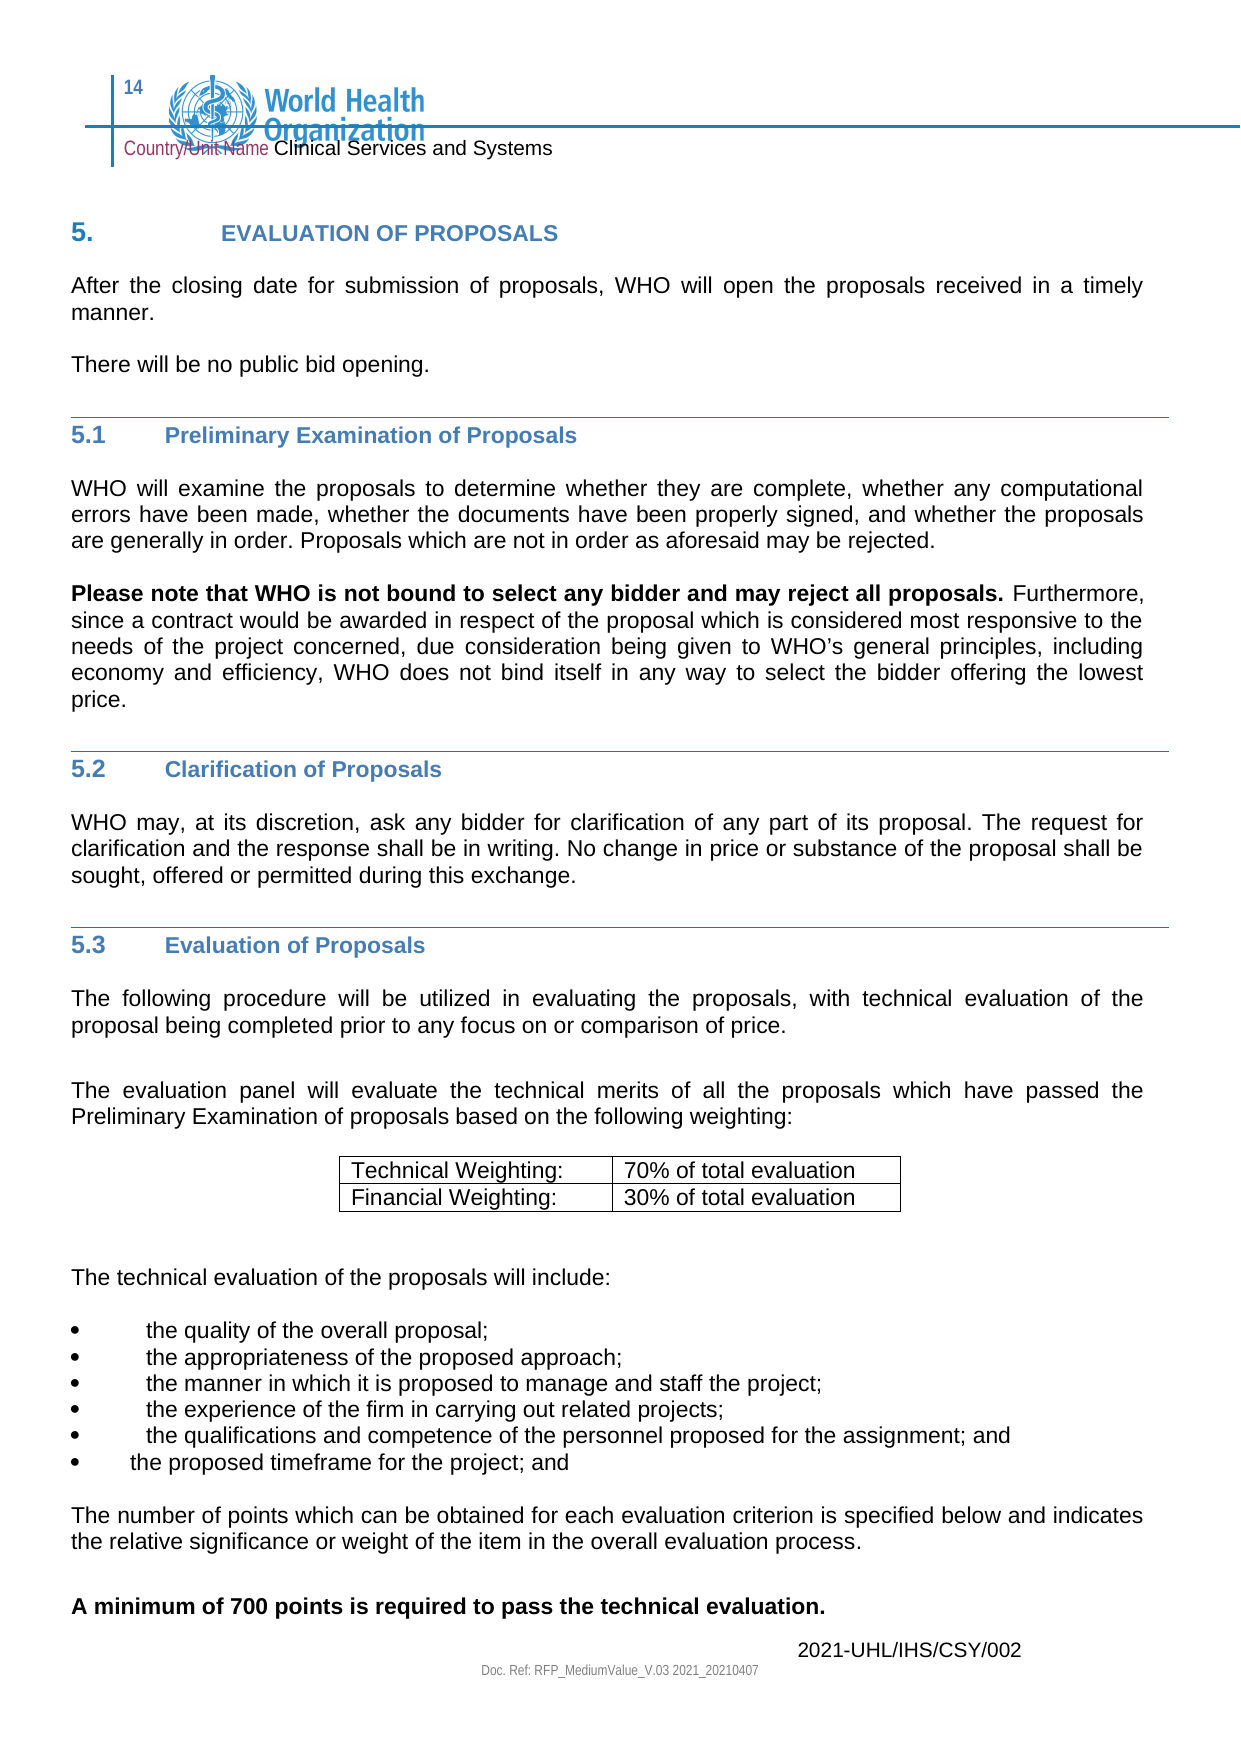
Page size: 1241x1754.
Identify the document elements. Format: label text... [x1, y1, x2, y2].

text The number of points which can be obtained for each evaluation criterion is specified below and indicates the relative significance or weight of the item in the overall evaluation process. [71, 1502, 1144, 1554]
subtitle Evaluation of Proposals [71, 928, 1169, 959]
table_cell Financial Weighting: [340, 1184, 612, 1211]
picture [168, 75, 424, 125]
list the appropriateness of the proposed approach; [71, 1343, 1144, 1370]
text After the closing date for submission of proposals, WHO will open the proposals received in a timely manner. [71, 272, 1144, 325]
text The following procedure will be utilized in evaluating the proposals, with technical evaluation of the proposal being completed prior to any focus on or comparison of price. [71, 985, 1144, 1038]
picture [375, 145, 383, 154]
list the manner in which it is proposed to manage and staff the project; [71, 1370, 1144, 1396]
list the quality of the overall proposal; [71, 1317, 1144, 1343]
table_header Technical Weighting: [340, 1157, 612, 1183]
subtitle Clarification of Proposals [71, 752, 1169, 783]
subtitle Preliminary Examination of Proposals [71, 418, 1169, 448]
list the proposed timeframe for the project; and [71, 1449, 1144, 1475]
text Please note that WHO is not bound to select any bidder and may reject all proposals. Furthermore, since a contract would be awarded in respect of the proposal which is considered most responsive to the needs of the project concerned, due consideration being given to WHO’s general principles, including economy and efficiency, WHO does not bind itself in any way to select the bidder offering the lowest price. [71, 580, 1144, 712]
text The evaluation panel will evaluate the technical merits of all the proposals which have passed the Preliminary Examination of proposals based on the following weighting: [71, 1077, 1144, 1129]
list the qualifications and competence of the personnel proposed for the assignment; and [71, 1422, 1144, 1449]
table_header 70% of total evaluation [613, 1157, 900, 1183]
list the experience of the firm in carrying out related projects; [71, 1396, 1144, 1422]
table_cell 30% of total evaluation [613, 1184, 900, 1211]
text WHO may, at its discretion, ask any bidder for clarification of any part of its proposal. The request for clarification and the response shall be in writing. No change in price or substance of the proposal shall be sought, offered or permitted during this exchange. [71, 809, 1144, 888]
picture [168, 128, 424, 154]
picture [226, 144, 231, 154]
text There will be no public bid opening. [71, 351, 1144, 378]
picture [301, 145, 306, 154]
subtitle Evaluation Of Proposals [71, 216, 1144, 247]
text The technical evaluation of the proposals will include: [71, 1264, 1144, 1291]
text WHO will examine the proposals to determine whether they are complete, whether any computational errors have been made, whether the documents have been properly signed, and whether the proposals are generally in order. Proposals which are not in order as aforesaid may be rejected. [71, 475, 1144, 554]
text A minimum of 700 points is required to pass the technical evaluation. [71, 1593, 1144, 1619]
